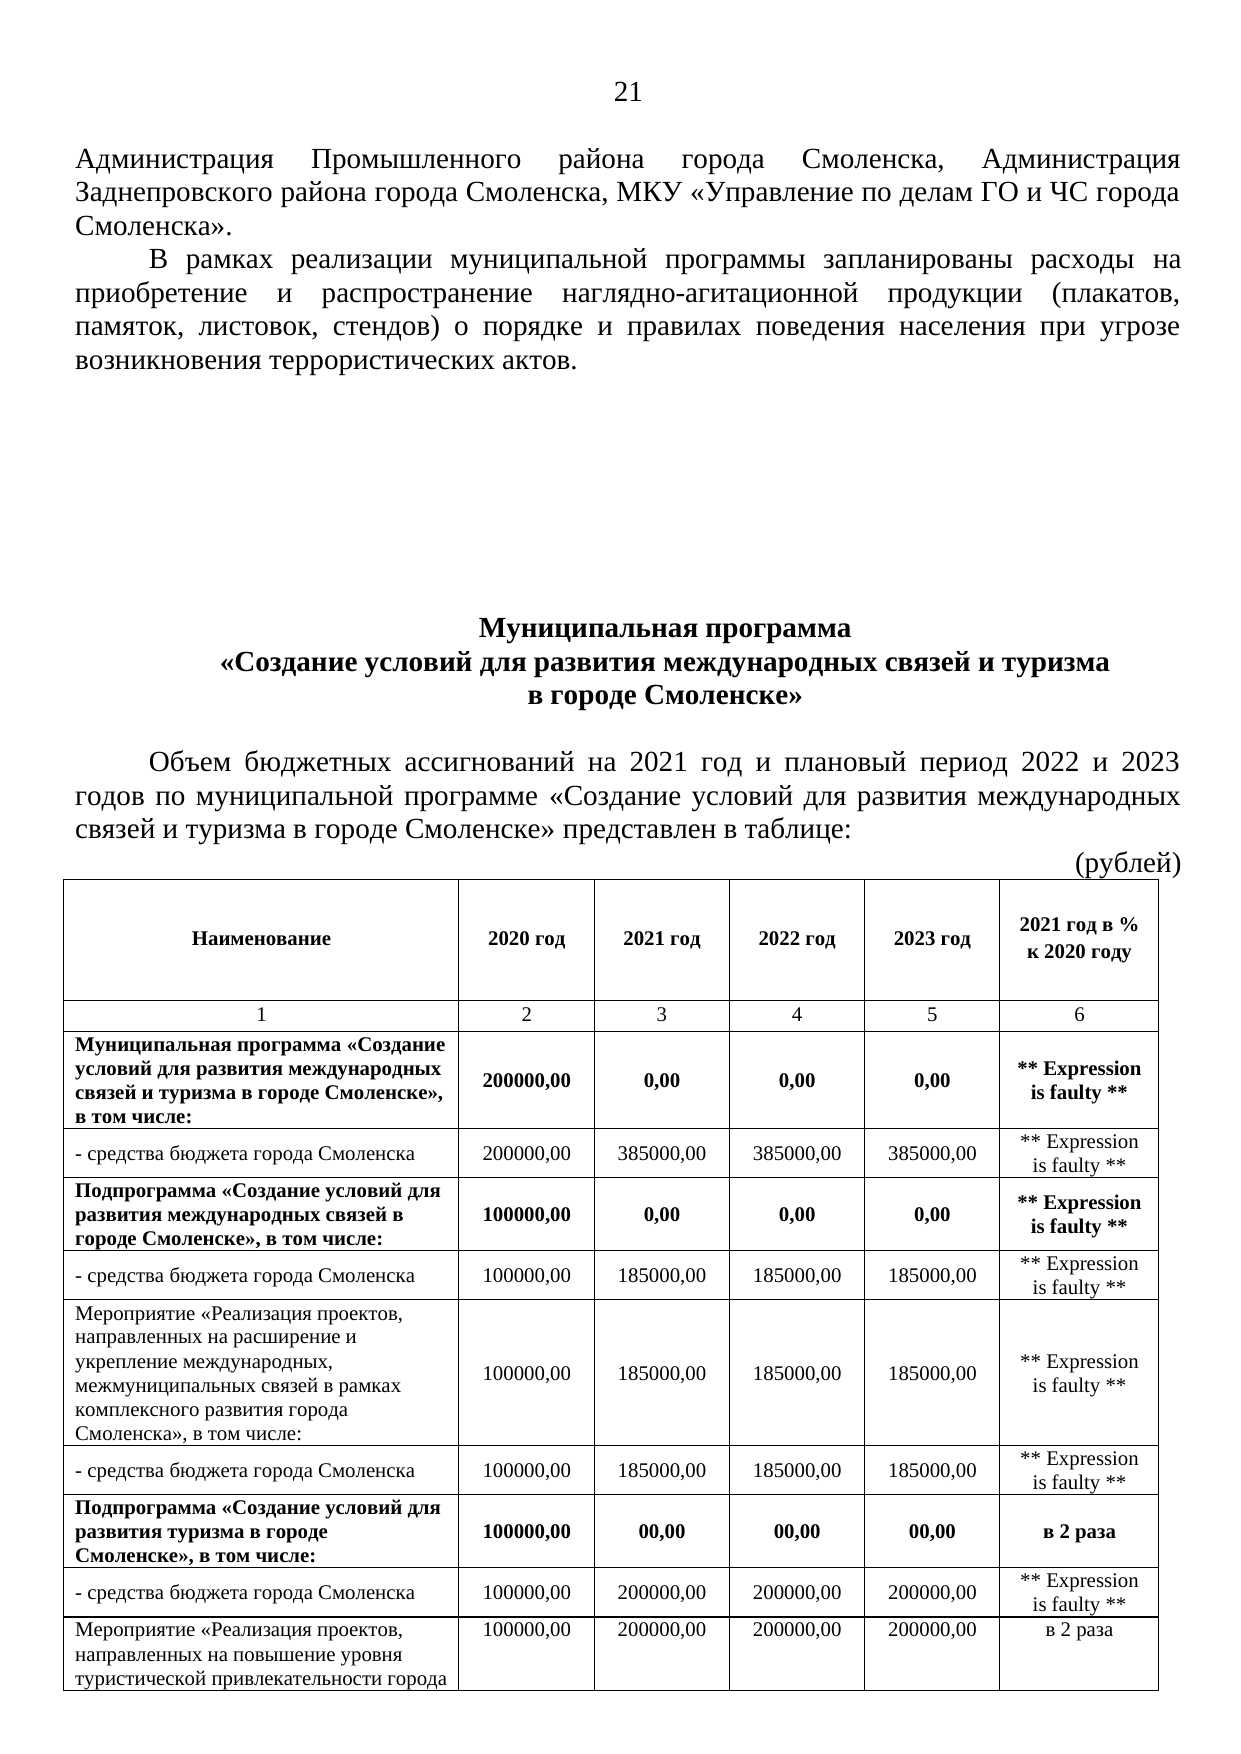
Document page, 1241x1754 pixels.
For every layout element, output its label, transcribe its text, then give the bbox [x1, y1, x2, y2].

table_cell 185,0 [1000, 1300, 1158, 1445]
table_cell 100000,00 [459, 1178, 594, 1250]
table_cell 192,5 [1000, 1129, 1158, 1177]
table_cell 185000,00 [730, 1251, 864, 1299]
table_cell 185000,00 [595, 1251, 729, 1299]
table_cell 185000,00 [595, 1446, 729, 1494]
table_cell 200000,00 [595, 1495, 729, 1567]
table_cell 185000,00 [730, 1300, 864, 1445]
table_cell в 2 раза [1000, 1568, 1158, 1616]
table_cell 185000,00 [865, 1178, 999, 1250]
text «Создание условий для развития международных связей и туризма [75, 644, 1181, 677]
table_cell 192,5 [1000, 1032, 1158, 1128]
table_cell - средства бюджета города Смоленска [64, 1568, 458, 1616]
table_cell 185000,00 [865, 1446, 999, 1494]
table_cell 100000,00 [459, 1495, 594, 1567]
table_cell 185,0 [1000, 1251, 1158, 1299]
table_cell 2 [459, 1001, 594, 1031]
text Объем бюджетных ассигнований на 2021 год и плановый период 2022 и 2023 годов по муниципальной программе «Создание условий для развития международных связей и туризма в городе Смоленске» представлен в таблице: [75, 744, 1181, 845]
table_cell 385000,00 [730, 1129, 864, 1177]
table_cell в 2 раза [1000, 1618, 1158, 1689]
table_cell 1 [64, 1001, 458, 1031]
table_cell 3 [595, 1001, 729, 1031]
text (рублей) [75, 845, 1181, 879]
table_cell 385000,00 [865, 1032, 999, 1128]
table_cell 5 [865, 1001, 999, 1031]
table_cell 200000,00 [730, 1618, 864, 1689]
table_cell 200000,00 [595, 1568, 729, 1616]
table_cell 385000,00 [730, 1032, 864, 1128]
table_cell 6 [1000, 1001, 1158, 1031]
table_cell - средства бюджета города Смоленска [64, 1251, 458, 1299]
table_cell 200000,00 [865, 1568, 999, 1616]
table_cell 200000,00 [865, 1495, 999, 1567]
table_header 2021 год [595, 880, 729, 1000]
table_cell 100000,00 [459, 1568, 594, 1616]
table_cell 185,0 [1000, 1446, 1158, 1494]
table_cell 185000,00 [595, 1178, 729, 1250]
table_header 2020 год [459, 880, 594, 1000]
table_cell 185,0 [1000, 1178, 1158, 1250]
table_cell Мероприятие «Реализация проектов, направленных на расширение и укрепление международных, межмуниципальных связей в рамках комплексного развития города Смоленска», в том числе: [64, 1300, 458, 1445]
text В рамках реализации муниципальной программы запланированы расходы на приобретение и распространение наглядно-агитационной продукции (плакатов, памяток, листовок, стендов) о порядке и правилах поведения населения при угрозе возникновения террористических актов. [75, 241, 1181, 376]
table_cell - средства бюджета города Смоленска [64, 1129, 458, 1177]
table_cell 100000,00 [459, 1300, 594, 1445]
table_cell 185000,00 [595, 1300, 729, 1445]
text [75, 141, 1181, 241]
table_cell 200000,00 [459, 1129, 594, 1177]
table_cell 200000,00 [865, 1618, 999, 1689]
table_cell Подпрограмма «Создание условий для развития международных связей в городе Смоленске», в том числе: [64, 1178, 458, 1250]
table_cell - средства бюджета города Смоленска [64, 1446, 458, 1494]
text в городе Смоленске» [75, 677, 1181, 711]
table_cell 385000,00 [595, 1129, 729, 1177]
table_cell в 2 раза [1000, 1495, 1158, 1567]
table_header 2022 год [730, 880, 864, 1000]
table_cell 200000,00 [730, 1495, 864, 1567]
table_cell 185000,00 [730, 1446, 864, 1494]
table_cell 385000,00 [595, 1032, 729, 1128]
table_cell 100000,00 [459, 1446, 594, 1494]
table_cell 200000,00 [459, 1032, 594, 1128]
table_header 2023 год [865, 880, 999, 1000]
table_cell 200000,00 [730, 1568, 864, 1616]
table_cell 385000,00 [865, 1129, 999, 1177]
table_header 2021 год в % к 2020 году [1000, 880, 1158, 1000]
table_cell 185000,00 [730, 1178, 864, 1250]
table_cell 100000,00 [459, 1251, 594, 1299]
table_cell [64, 1618, 458, 1689]
table_cell Муниципальная программа «Создание условий для развития международных связей и туризма в городе Смоленске», в том числе: [64, 1032, 458, 1128]
table_cell 4 [730, 1001, 864, 1031]
table_cell Подпрограмма «Создание условий для развития туризма в городе Смоленске», в том числе: [64, 1495, 458, 1567]
table_cell 100000,00 [459, 1618, 594, 1689]
table_cell 185000,00 [865, 1251, 999, 1299]
text Муниципальная программа [75, 610, 1181, 644]
table_cell 185000,00 [865, 1300, 999, 1445]
table_header Наименование [64, 880, 458, 1000]
table_cell 200000,00 [595, 1618, 729, 1689]
